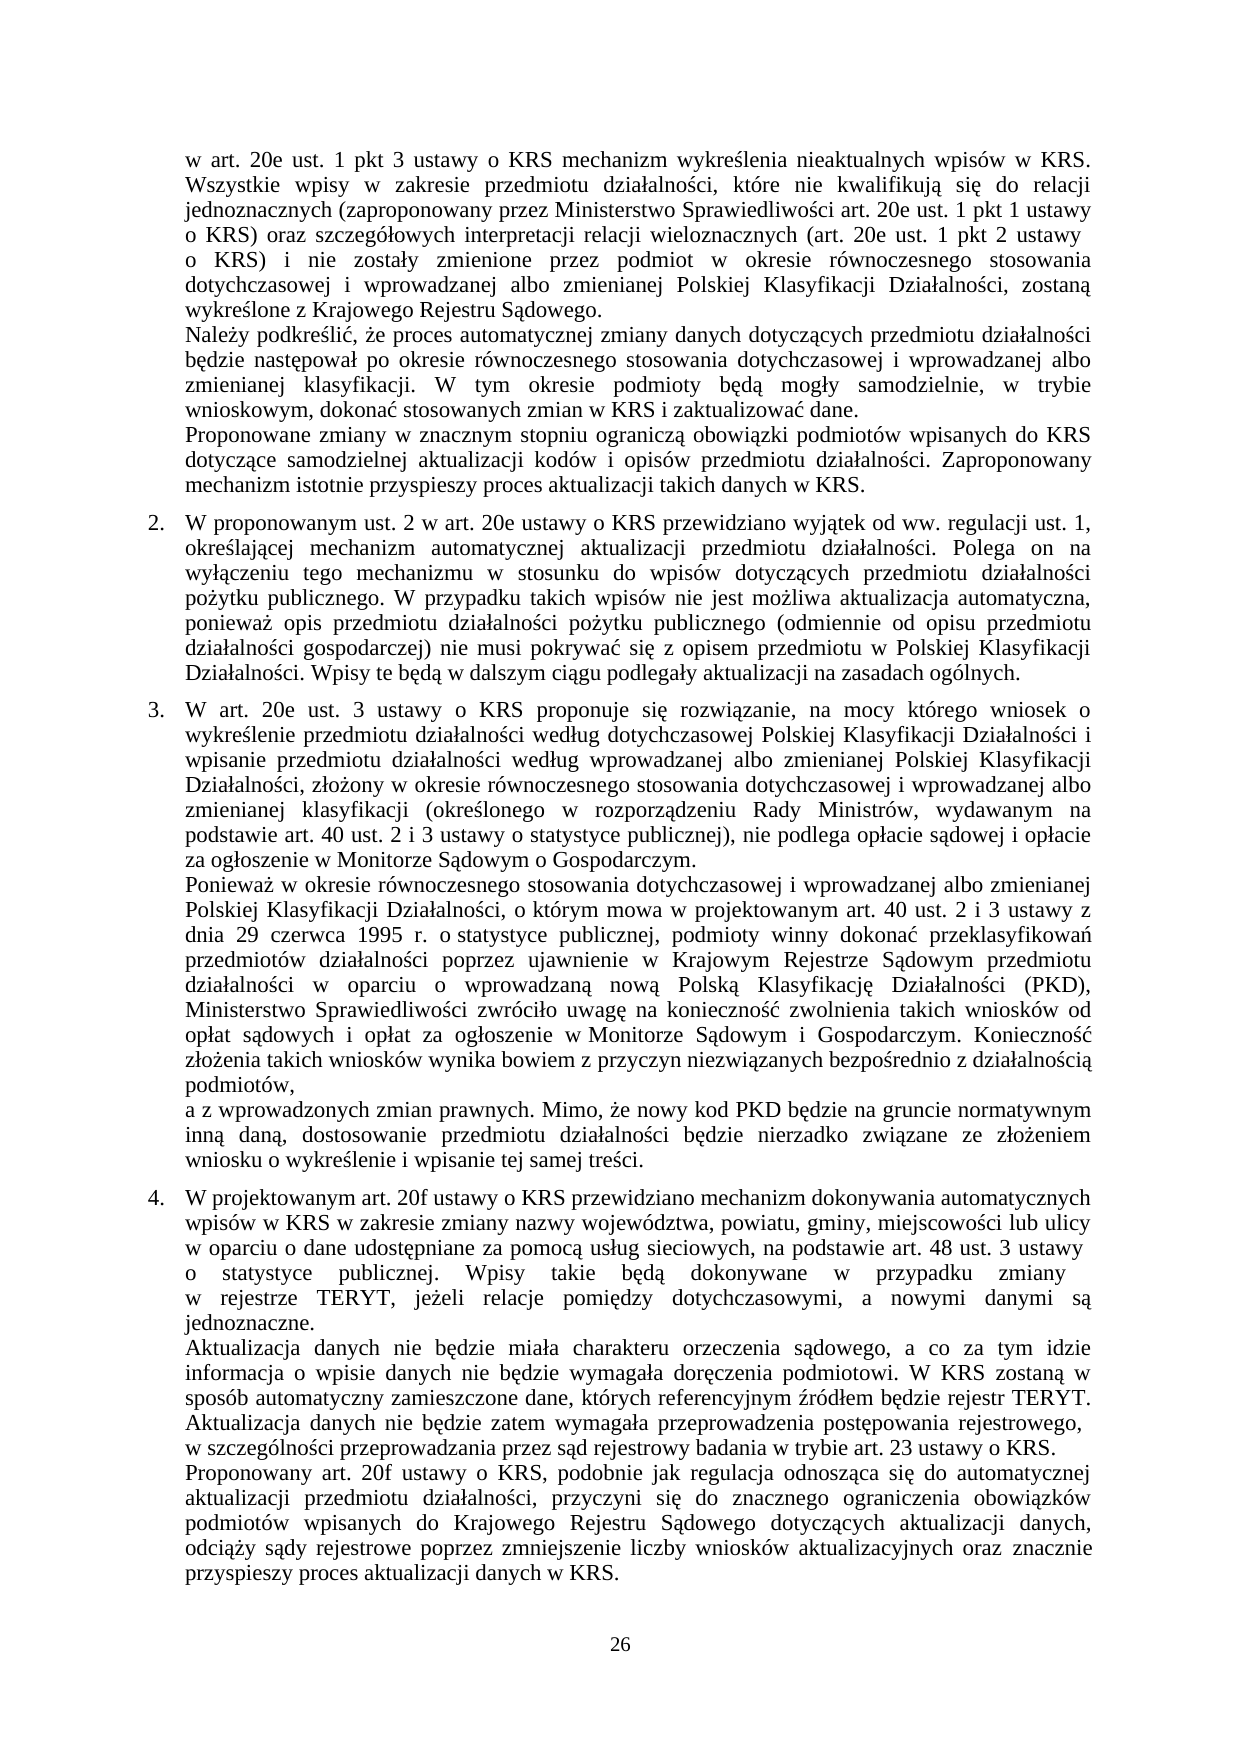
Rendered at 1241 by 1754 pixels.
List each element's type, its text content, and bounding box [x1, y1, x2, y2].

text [185, 148, 1093, 323]
list W art. 20e ust. 3 ustawy o KRS proponuje się rozwiązanie, na mocy którego wniosek o wykreślenie przedmiotu działalności według dotychczasowej Polskiej Klasyfikacji Działalności i wpisanie przedmiotu działalności według wprowadzanej albo zmienianej Polskiej Klasyfikacji Działalności, złożony w okresie równoczesnego stosowania dotychczasowej i wprowadzanej albo zmienianej klasyfikacji (określonego w rozporządzeniu Rady Ministrów, wydawanym na podstawie art. 40 ust. 2 i 3 ustawy o statystyce publicznej), nie podlega opłacie sądowej i opłacie za ogłoszenie w Monitorze Sądowym o Gospodarczym. [148, 698, 1093, 873]
list Aktualizacja danych nie będzie miała charakteru orzeczenia sądowego, a co za tym idzie informacja o wpisie danych nie będzie wymagała doręczenia podmiotowi. W KRS zostaną w sposób automatyczny zamieszczone dane, których referencyjnym źródłem będzie rejestr TERYT. Aktualizacja danych nie będzie zatem wymagała przeprowadzenia postępowania rejestrowego, w szczególności przeprowadzania przez sąd rejestrowy badania w trybie art. 23 ustawy o KRS. [185, 1335, 1093, 1460]
text Należy podkreślić, że proces automatycznej zmiany danych dotyczących przedmiotu działalności będzie następował po okresie równoczesnego stosowania dotychczasowej i wprowadzanej albo zmienianej klasyfikacji. W tym okresie podmioty będą mogły samodzielnie, w trybie wnioskowym, dokonać stosowanych zmian w KRS i zaktualizować dane. [185, 323, 1093, 423]
text Proponowane zmiany w znacznym stopniu ograniczą obowiązki podmiotów wpisanych do KRS dotyczące samodzielnej aktualizacji kodów i opisów przedmiotu działalności. Zaproponowany mechanizm istotnie przyspieszy proces aktualizacji takich danych w KRS. [185, 423, 1093, 498]
list Ponieważ w okresie równoczesnego stosowania dotychczasowej i wprowadzanej albo zmienianej Polskiej Klasyfikacji Działalności, o którym mowa w projektowanym art. 40 ust. 2 i 3 ustawy z dnia 29 czerwca 1995 r. o statystyce publicznej, podmioty winny dokonać przeklasyfikowań przedmiotów działalności poprzez ujawnienie w Krajowym Rejestrze Sądowym przedmiotu działalności w oparciu o wprowadzaną nową Polską Klasyfikację Działalności (PKD), Ministerstwo Sprawiedliwości zwróciło uwagę na konieczność zwolnienia takich wniosków od opłat sądowych i opłat za ogłoszenie w Monitorze Sądowym i Gospodarczym. Konieczność złożenia takich wniosków wynika bowiem z przyczyn niezwiązanych bezpośrednio z działalnością podmiotów, a z wprowadzonych zmian prawnych. Mimo, że nowy kod PKD będzie na gruncie normatywnym inną daną, dostosowanie przedmiotu działalności będzie nierzadko związane ze złożeniem wniosku o wykreślenie i wpisanie tej samej treści. [185, 873, 1093, 1173]
list W proponowanym ust. 2 w art. 20e ustawy o KRS przewidziano wyjątek od ww. regulacji ust. 1, określającej mechanizm automatycznej aktualizacji przedmiotu działalności. Polega on na wyłączeniu tego mechanizmu w stosunku do wpisów dotyczących przedmiotu działalności pożytku publicznego. W przypadku takich wpisów nie jest możliwa aktualizacja automatyczna, ponieważ opis przedmiotu działalności pożytku publicznego (odmiennie od opisu przedmiotu działalności gospodarczej) nie musi pokrywać się z opisem przedmiotu w Polskiej Klasyfikacji Działalności. Wpisy te będą w dalszym ciągu podlegały aktualizacji na zasadach ogólnych. [148, 510, 1093, 685]
list Proponowany art. 20f ustawy o KRS, podobnie jak regulacja odnosząca się do automatycznej aktualizacji przedmiotu działalności, przyczyni się do znacznego ograniczenia obowiązków podmiotów wpisanych do Krajowego Rejestru Sądowego dotyczących aktualizacji danych, odciąży sądy rejestrowe poprzez zmniejszenie liczby wniosków aktualizacyjnych oraz znacznie przyspieszy proces aktualizacji danych w KRS. [185, 1460, 1093, 1585]
list W projektowanym art. 20f ustawy o KRS przewidziano mechanizm dokonywania automatycznych wpisów w KRS w zakresie zmiany nazwy województwa, powiatu, gminy, miejscowości lub ulicy w oparciu o dane udostępniane za pomocą usług sieciowych, na podstawie art. 48 ust. 3 ustawy o statystyce publicznej. Wpisy takie będą dokonywane w przypadku zmiany w rejestrze TERYT, jeżeli relacje pomiędzy dotychczasowymi, a nowymi danymi są jednoznaczne. [148, 1185, 1093, 1335]
